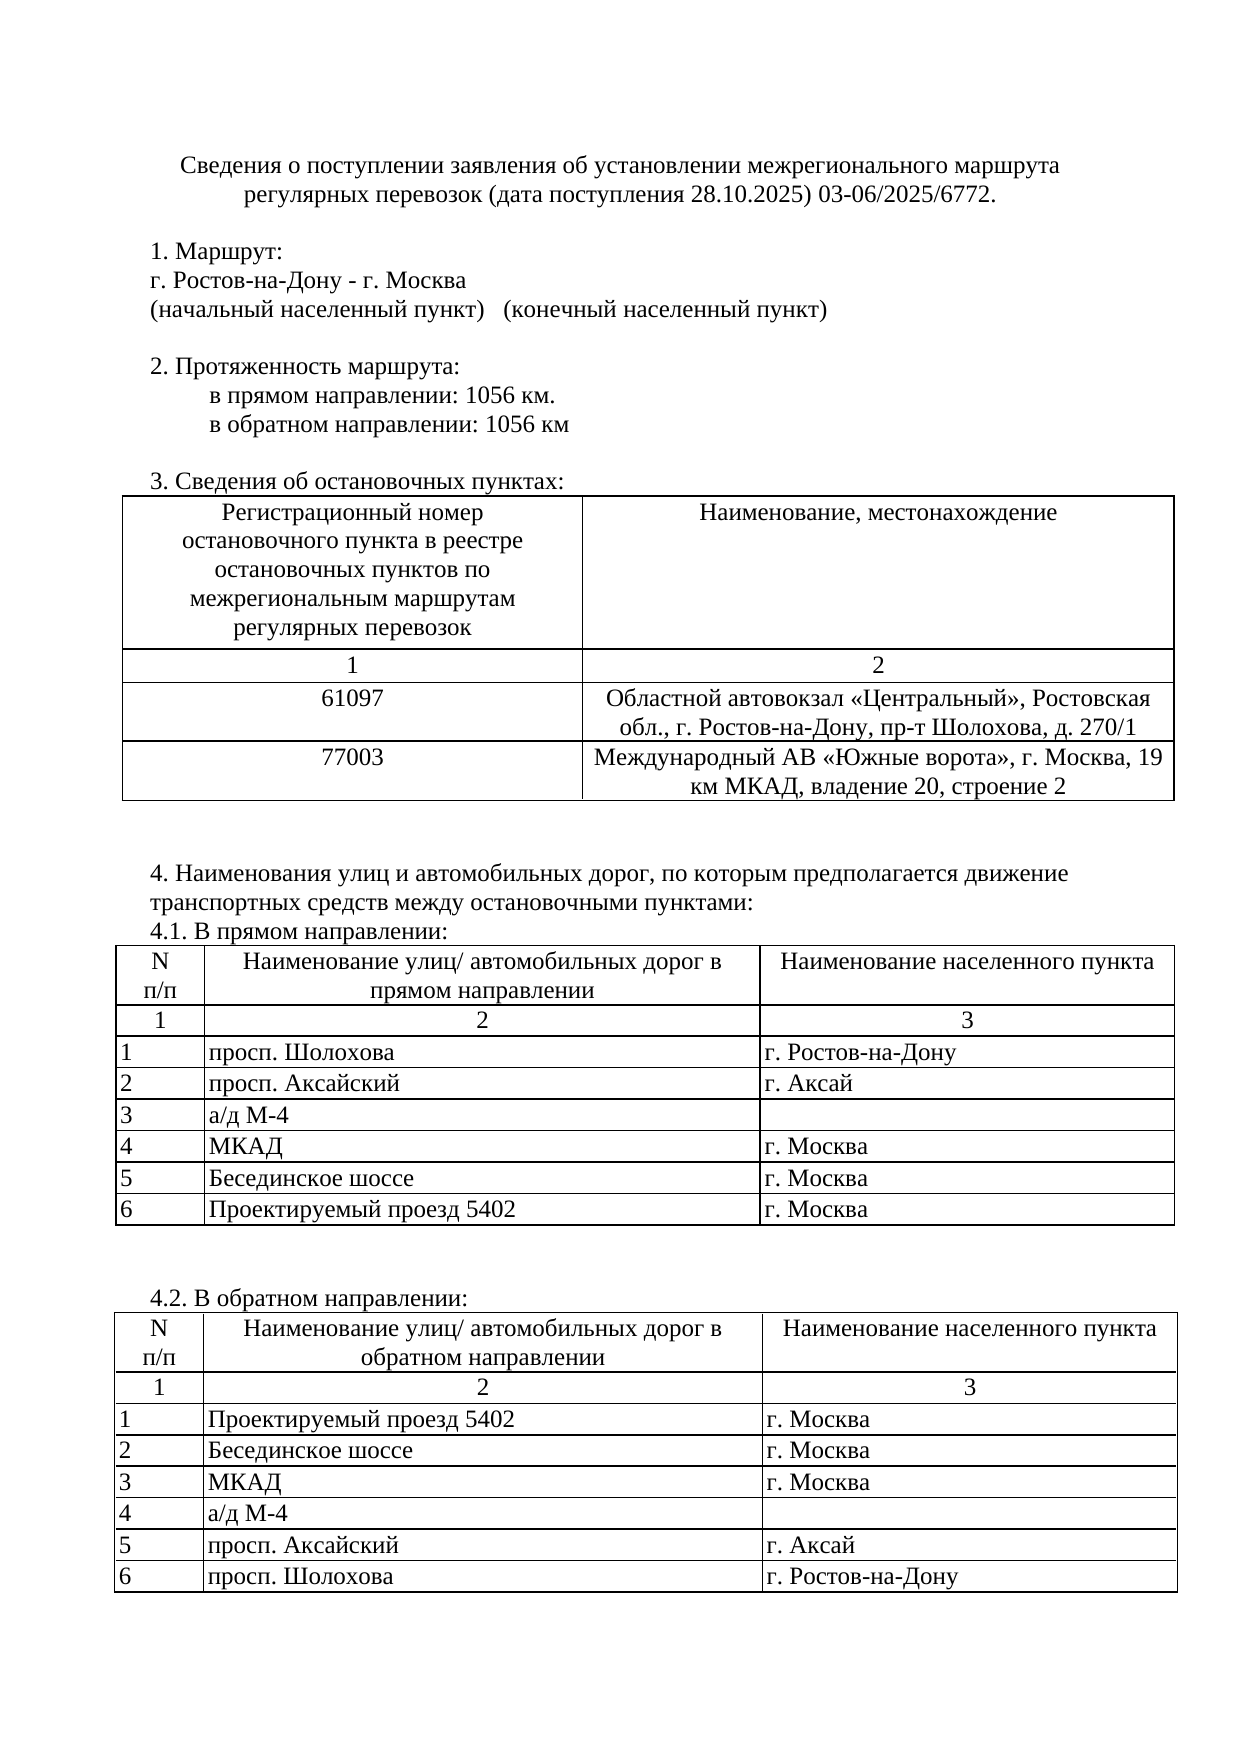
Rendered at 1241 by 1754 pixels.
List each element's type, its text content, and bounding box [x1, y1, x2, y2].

table_header Наименование, местонахождение [583, 497, 1173, 648]
text в обратном направлении: 1056 км [150, 409, 1090, 437]
table_cell МКАД [204, 1467, 762, 1497]
table_cell Международный АВ «Южные ворота», г. Москва, 19 км МКАД, владение 20, строение 2 [583, 742, 1173, 799]
table_cell просп. Шолохова [205, 1037, 759, 1067]
table_cell 1 [117, 1037, 204, 1067]
table_cell просп. Аксайский [204, 1530, 762, 1560]
table_cell г. Москва [763, 1434, 1177, 1465]
table_cell 5 [115, 1529, 203, 1560]
table_cell а/д М-4 [205, 1100, 759, 1130]
table_cell г. Москва [761, 1163, 1174, 1193]
table_cell 2 [115, 1435, 203, 1465]
table_cell 77003 [123, 742, 582, 799]
table_cell г. Ростов-на-Дону [763, 1560, 1177, 1591]
table_cell г. Москва [763, 1465, 1177, 1497]
table_cell г. Аксай [761, 1068, 1174, 1098]
text г. Ростов-на-Дону - г. Москва [150, 265, 1090, 294]
table_cell Бесединское шоссе [205, 1163, 759, 1193]
table_cell 3 [115, 1466, 203, 1497]
table_cell г. Аксай [763, 1528, 1177, 1560]
text 4. Наименования улиц и автомобильных дорог, по которым предполагается движение транспортных средств между остановочными пунктами: [150, 858, 1090, 916]
text 2. Протяженность маршрута: [150, 351, 1090, 380]
table_cell 4 [115, 1498, 203, 1528]
text 1. Маршрут: [150, 236, 1090, 265]
table_cell просп. Шолохова [204, 1561, 762, 1591]
table_cell [761, 1100, 1174, 1130]
table_cell Проектируемый проезд 5402 [204, 1404, 762, 1434]
table_cell 1 [115, 1372, 203, 1402]
table_cell Бесединское шоссе [204, 1436, 762, 1465]
table_cell 1 [115, 1404, 203, 1434]
table_header Наименование населенного пункта [761, 946, 1174, 1004]
table_header Наименование улиц/ автомобильных дорог в прямом направлении [205, 946, 759, 1004]
table_cell [763, 1497, 1177, 1528]
table_cell г. Москва [763, 1403, 1177, 1434]
text 4.1. В прямом направлении: [150, 916, 1090, 945]
table_cell 3 [761, 1006, 1174, 1035]
table_cell а/д М-4 [204, 1498, 762, 1528]
table_cell 6 [117, 1194, 204, 1224]
text в прямом направлении: 1056 км. [150, 380, 1090, 409]
text Сведения о поступлении заявления об установлении межрегионального маршрута регулярных перевозок (дата поступления 28.10.2025) 03-06/2025/6772. [150, 150, 1090, 207]
table_cell 61097 [123, 683, 582, 740]
table_cell 3 [117, 1100, 204, 1130]
table_cell 1 [123, 650, 582, 681]
table_cell Областной автовокзал «Центральный», Ростовская обл., г. Ростов-на-Дону, пр-т Шолохова, д. 270/1 [583, 683, 1173, 740]
table_cell 2 [583, 650, 1173, 681]
table_cell 5 [117, 1163, 204, 1193]
table_cell г. Москва [761, 1131, 1174, 1161]
table_header Регистрационный номер остановочного пункта в реестре остановочных пунктов по межрегиональным маршрутам регулярных перевозок [123, 497, 582, 648]
table_header N п/п [117, 946, 204, 1004]
table_cell просп. Аксайский [205, 1068, 759, 1098]
text 4.2. В обратном направлении: [150, 1283, 1090, 1312]
table_cell г. Ростов-на-Дону [761, 1037, 1174, 1067]
table_header Наименование улиц/ автомобильных дорог в обратном направлении [204, 1313, 762, 1371]
text 3. Сведения об остановочных пунктах: [150, 466, 1090, 495]
table_header Наименование населенного пункта [763, 1313, 1177, 1371]
table_header N п/п [115, 1313, 203, 1371]
table_cell 6 [115, 1561, 203, 1591]
table_cell г. Москва [761, 1194, 1174, 1224]
table_cell 4 [117, 1131, 204, 1161]
table_cell 2 [205, 1006, 759, 1035]
table_cell Проектируемый проезд 5402 [205, 1194, 759, 1224]
text (начальный населенный пункт) (конечный населенный пункт) [150, 294, 1090, 322]
table_cell 3 [763, 1371, 1177, 1402]
table_cell 2 [117, 1068, 204, 1098]
table_cell МКАД [205, 1131, 759, 1161]
table_cell 1 [117, 1006, 204, 1035]
table_cell 2 [204, 1373, 762, 1402]
